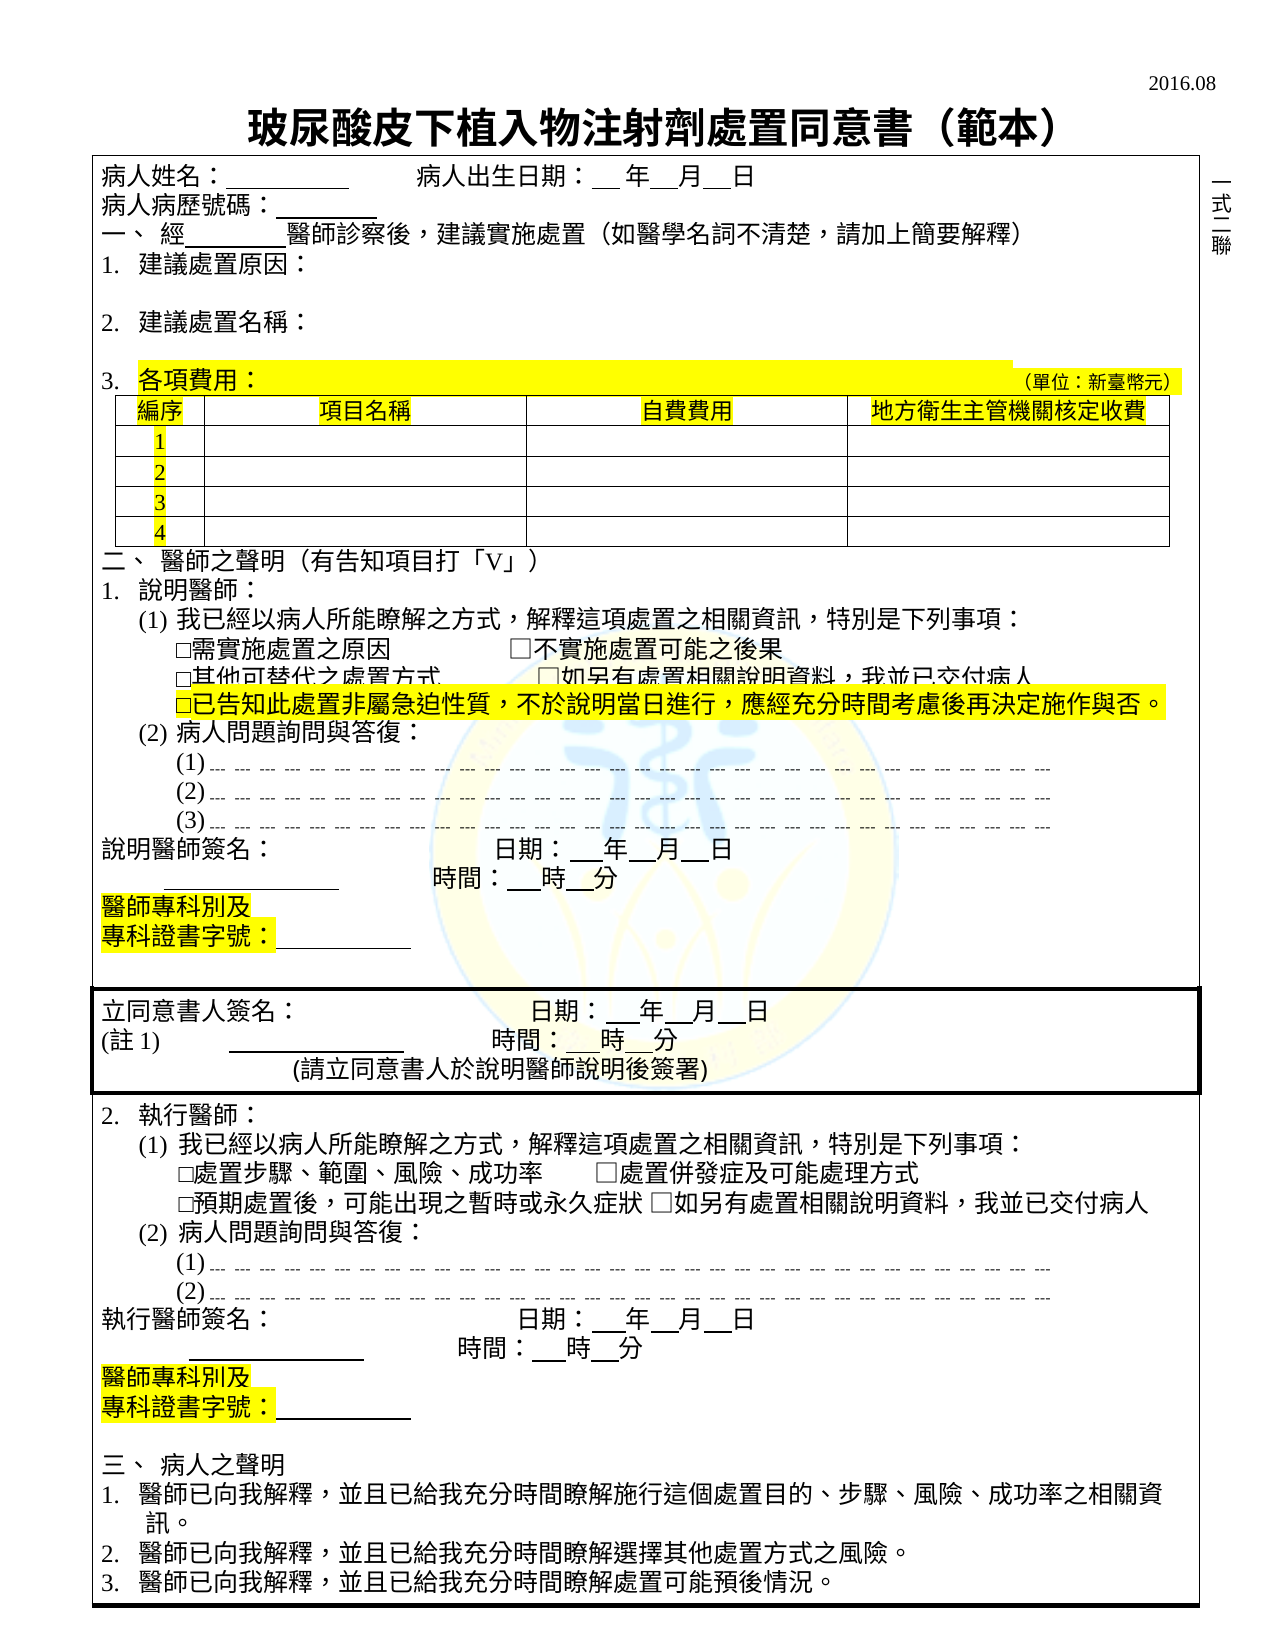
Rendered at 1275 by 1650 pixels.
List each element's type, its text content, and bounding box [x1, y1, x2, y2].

table_header 病人姓名： 病人出生日期： 年 月 日 病人病歷號碼： 經 醫師診察後，建議實施處置（如醫學名詞不清楚，請加上簡要解釋） 建議處置原因： 建議處置名稱： 各項費用： （單位：新臺幣元） 醫師之聲明（有告知項目打「V」） 說醫師： 我已經以病人所能瞭解之方式，解釋這項處置之相關資訊，特別是下列事項： □需實施處置之原因 □不實施處置可能之後果 □其他可替代之處置方式 □如另有處置相關說明資料，我並已交付病人 □已告知此處置非屬急迫性質，不於說明當日進行，應經充分時間考慮後再決定施作與否。 病人問題詢問與答復： (1)﹍﹍﹍﹍﹍﹍﹍﹍﹍﹍﹍﹍﹍﹍﹍﹍﹍﹍﹍﹍﹍﹍﹍﹍﹍﹍﹍﹍﹍﹍﹍﹍﹍﹍ (2)﹍﹍﹍﹍﹍﹍﹍﹍﹍﹍﹍﹍﹍﹍﹍﹍﹍﹍﹍﹍﹍﹍﹍﹍﹍﹍﹍﹍﹍﹍﹍﹍﹍﹍ (3)﹍﹍﹍﹍﹍﹍﹍﹍﹍﹍﹍﹍﹍﹍﹍﹍﹍﹍﹍﹍﹍﹍﹍﹍﹍﹍﹍﹍﹍﹍﹍﹍﹍﹍ 說醫師簽名： 日期： 年 月 日 時間： 時 分 醫師專科別及 專科證書字號： [93, 156, 1199, 986]
table_cell 立同意書人簽名： 日期： 年 月 日 (註1) 時間： 時 分 (請立同意書人於說醫師說明後簽署) [94, 991, 1197, 1091]
text 玻尿酸皮下植入物注射劑處置同意書（範本） [112, 95, 1216, 155]
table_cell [93, 1095, 1199, 1603]
